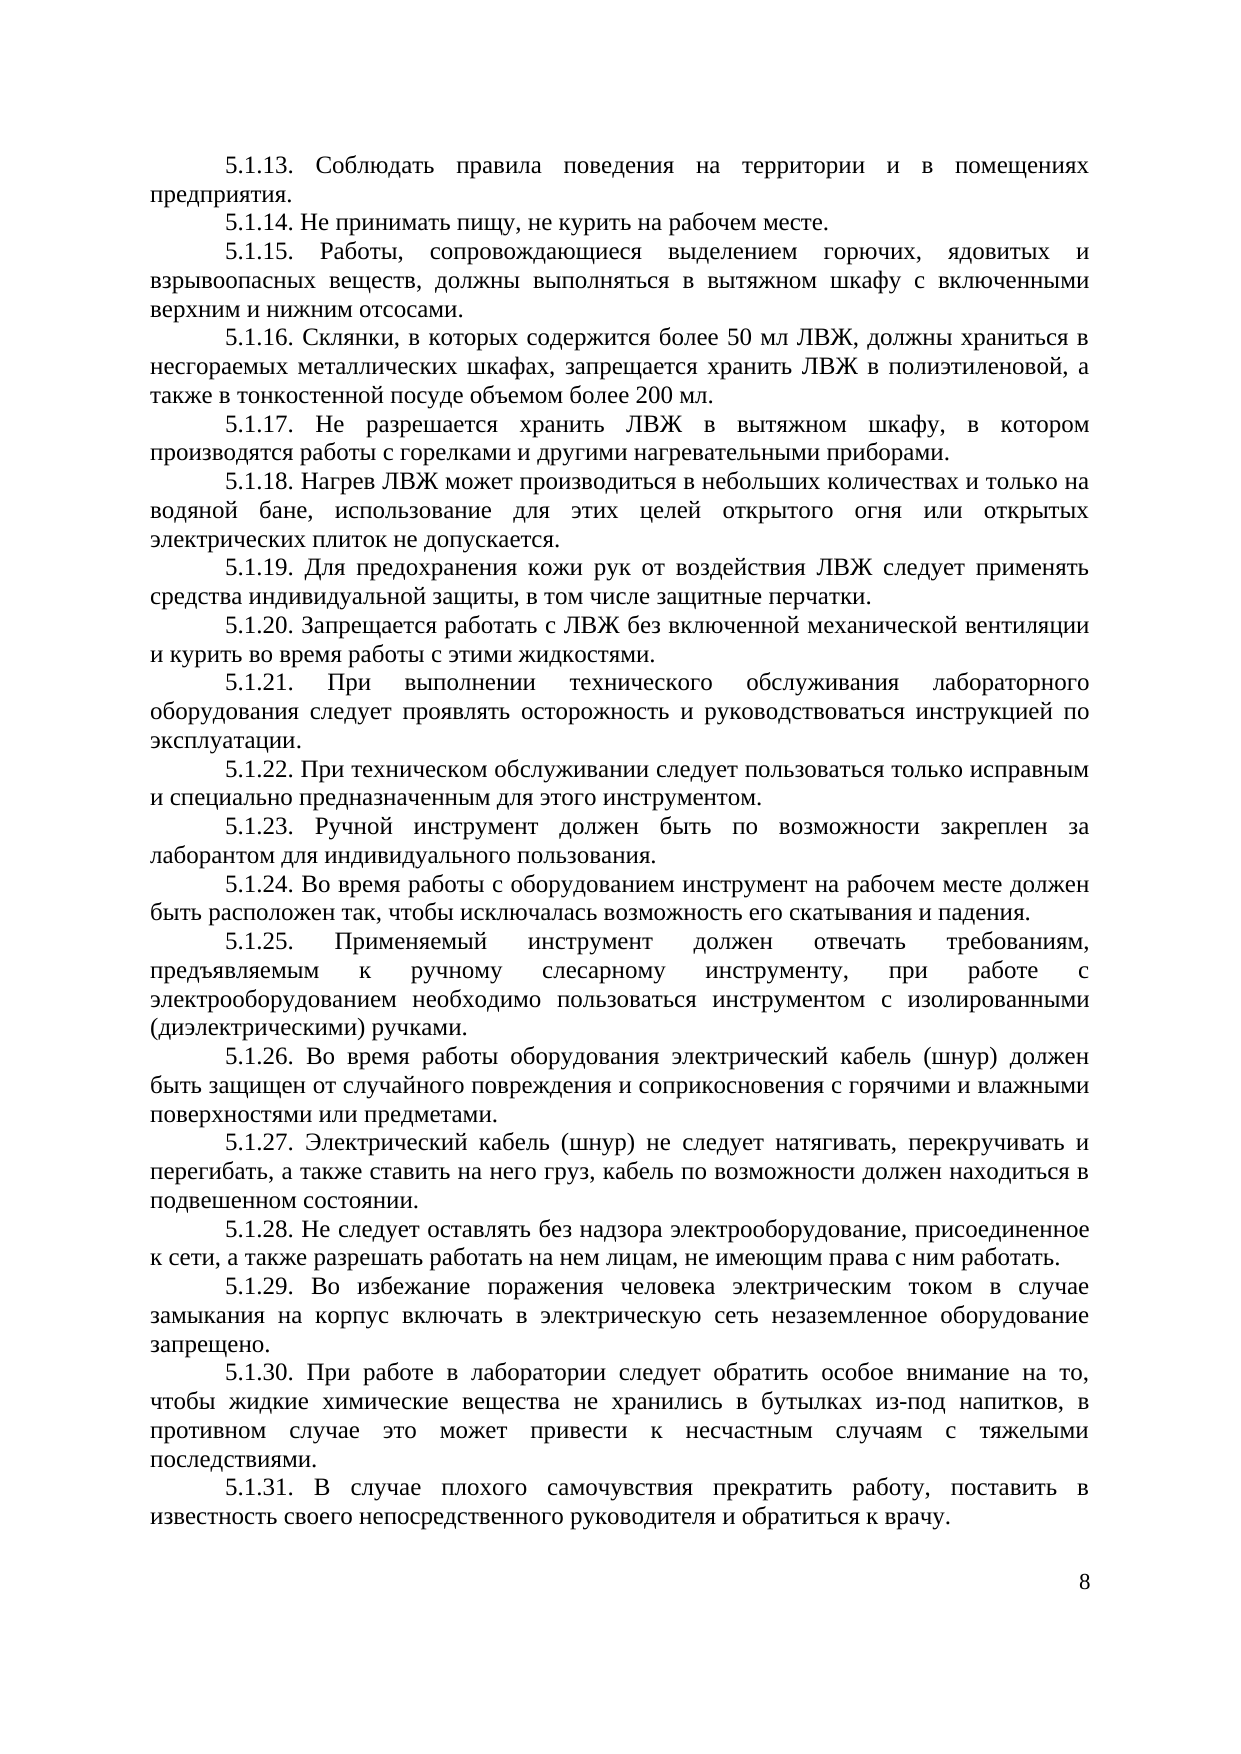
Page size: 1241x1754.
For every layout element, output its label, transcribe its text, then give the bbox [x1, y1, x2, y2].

text 5.1.22. При техническом обслуживании следует пользоваться только исправным и специально предназначенным для этого инструментом. [150, 754, 1090, 811]
text 5.1.16. Склянки, в которых содержится более 50 мл ЛВЖ, должны храниться в несгораемых металлических шкафах, запрещается хранить ЛВЖ в полиэтиленовой, а также в тонкостенной посуде объемом более 200 мл. [150, 322, 1090, 409]
text 5.1.23. Ручной инструмент должен быть по возможности закреплен за лаборантом для индивидуального пользования. [150, 811, 1090, 869]
text 5.1.27. Электрический кабель (шнур) не следует натягивать, перекручивать и перегибать, а также ставить на него груз, кабель по возможности должен находиться в подвешенном состоянии. [150, 1127, 1090, 1214]
text 5.1.20. Запрещается работать с ЛВЖ без включенной механической вентиляции и курить во время работы с этими жидкостями. [150, 610, 1090, 667]
text 5.1.25. Применяемый инструмент должен отвечать требованиям, предъявляемым к ручному слесарному инструменту, при работе с электрооборудованием необходимо пользоваться инструментом с изолированными (диэлектрическими) ручками. [150, 926, 1090, 1041]
text 5.1.26. Во время работы оборудования электрический кабель (шнур) должен быть защищен от случайного повреждения и соприкосновения с горячими и влажными поверхностями или предметами. [150, 1041, 1090, 1127]
text 5.1.17. Не разрешается хранить ЛВЖ в вытяжном шкафу, в котором производятся работы с горелками и другими нагревательными приборами. [150, 409, 1090, 466]
text 5.1.21. При выполнении технического обслуживания лабораторного оборудования следует проявлять осторожность и руководствоваться инструкцией по эксплуатации. [150, 667, 1090, 754]
text 5.1.14. Не принимать пищу, не курить на рабочем месте. [150, 207, 1090, 236]
text 5.1.19. Для предохранения кожи рук от воздействия ЛВЖ следует применять средства индивидуальной защиты, в том числе защитные перчатки. [150, 552, 1090, 610]
text 5.1.31. В случае плохого самочувствия прекратить работу, поставить в известность своего непосредственного руководителя и обратиться к врачу. [150, 1472, 1090, 1530]
text 5.1.30. При работе в лаборатории следует обратить особое внимание на то, чтобы жидкие химические вещества не хранились в бутылках из-под напитков, в противном случае это может привести к несчастным случаям с тяжелыми последствиями. [150, 1357, 1090, 1472]
text 5.1.13. Соблюдать правила поведения на территории и в помещениях предприятия. [150, 150, 1090, 207]
text 5.1.24. Во время работы с оборудованием инструмент на рабочем месте должен быть расположен так, чтобы исключалась возможность его скатывания и падения. [150, 869, 1090, 926]
text 5.1.29. Во избежание поражения человека электрическим током в случае замыкания на корпус включать в электрическую сеть незаземленное оборудование запрещено. [150, 1271, 1090, 1357]
text 5.1.18. Нагрев ЛВЖ может производиться в небольших количествах и только на водяной бане, использование для этих целей открытого огня или открытых электрических плиток не допускается. [150, 466, 1090, 552]
text 5.1.15. Работы, сопровождающиеся выделением горючих, ядовитых и взрывоопасных веществ, должны выполняться в вытяжном шкафу с включенными верхним и нижним отсосами. [150, 236, 1090, 322]
text 5.1.28. Не следует оставлять без надзора электрооборудование, присоединенное к сети, а также разрешать работать на нем лицам, не имеющим права с ним работать. [150, 1214, 1090, 1271]
